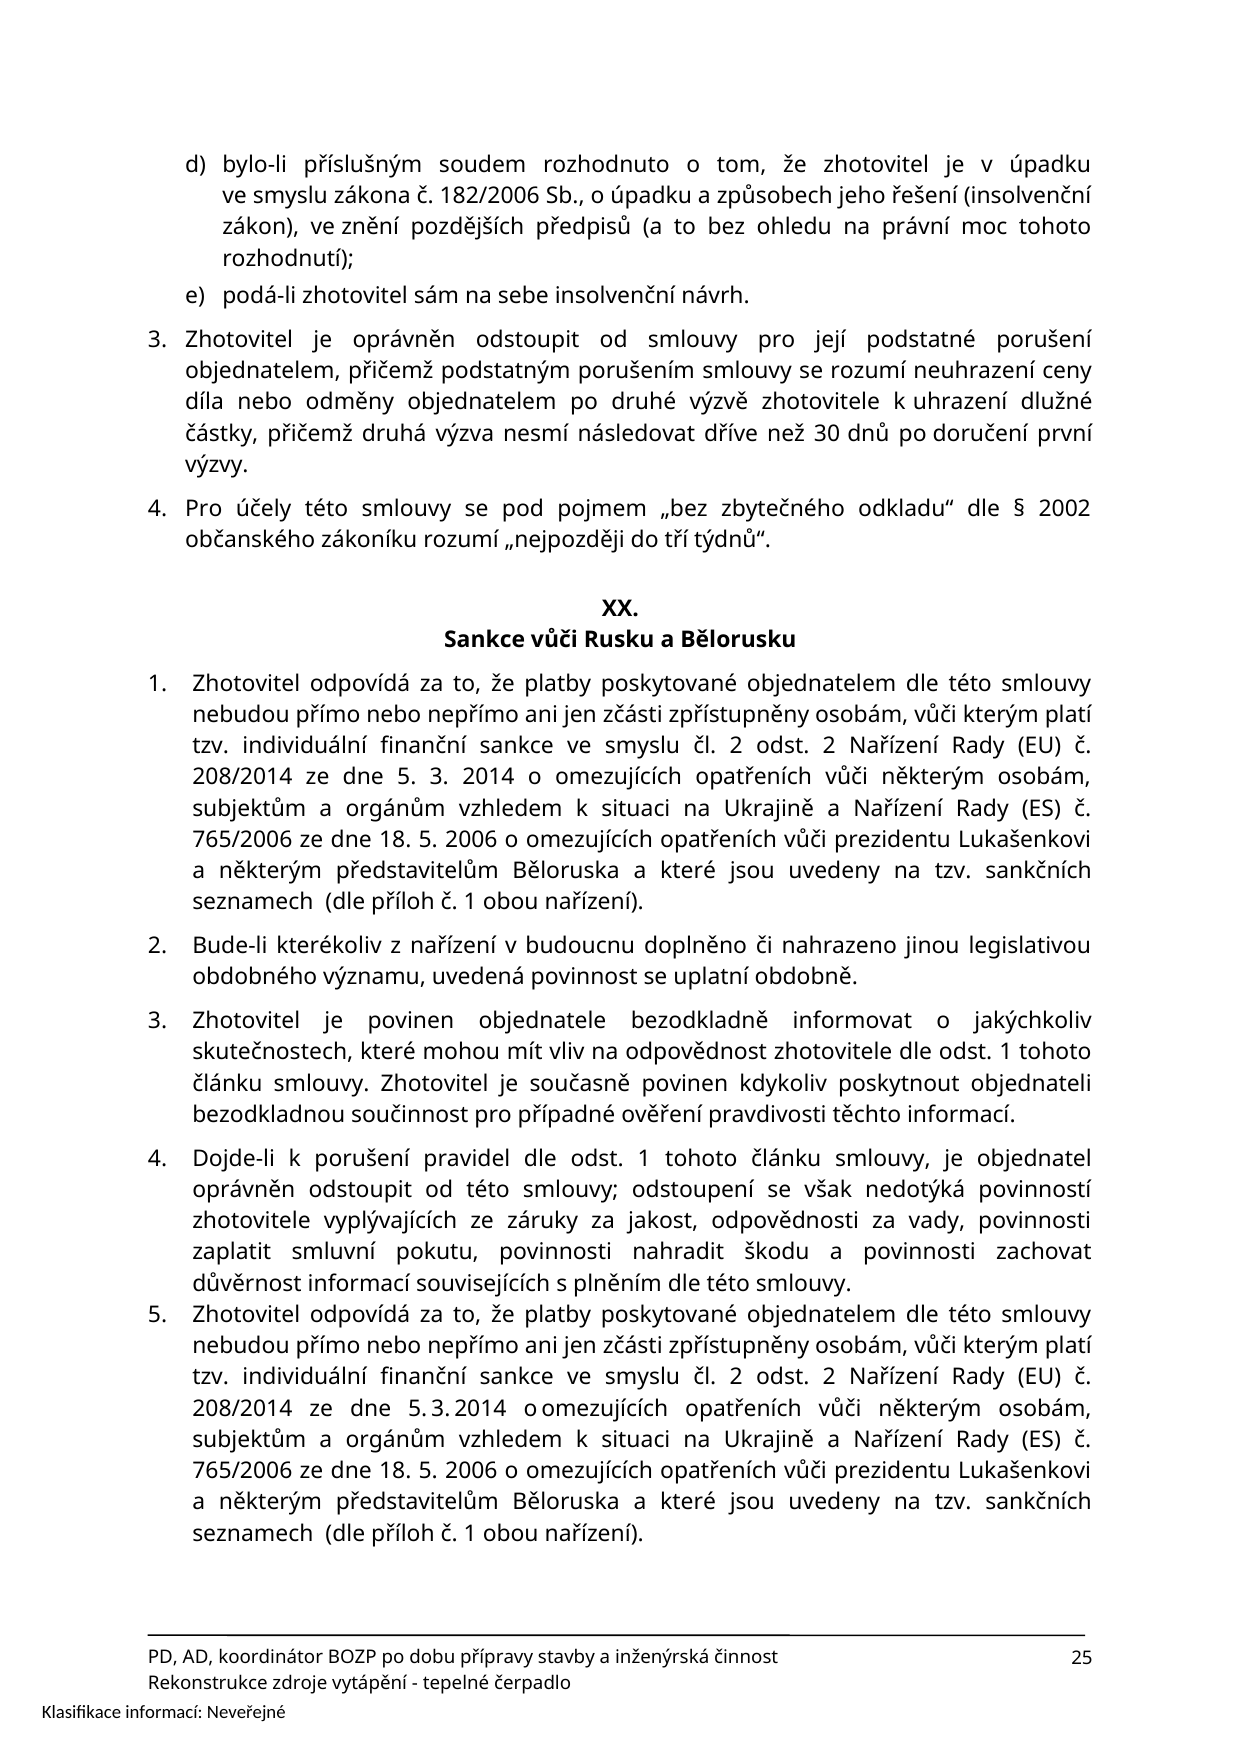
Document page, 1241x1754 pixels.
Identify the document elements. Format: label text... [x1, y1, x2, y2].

text XX. Sankce vůči Rusku a Bělorusku [148, 591, 1092, 654]
list Bude-li kterékoliv z nařízení v budoucnu doplněno či nahrazeno jinou legislativou obdobného významu, uvedená povinnost se uplatní obdobně. [148, 929, 1092, 991]
list Zhotovitel odpovídá za to, že platby poskytované objednatelem dle této smlouvy nebudou přímo nebo nepřímo ani jen zčásti zpřístupněny osobám, vůči kterým platí tzv. individuální finanční sankce ve smyslu čl. 2 odst. 2 Nařízení Rady (EU) č. 208/2014 ze dne 5. 3. 2014 o omezujících opatřeních vůči některým osobám, subjektům a orgánům vzhledem k situaci na Ukrajině a Nařízení Rady (ES) č. 765/2006 ze dne 18. 5. 2006 o omezujících opatřeních vůči prezidentu Lukašenkovi a některým představitelům Běloruska a které jsou uvedeny na tzv. sankčních seznamech (dle příloh č. 1 obou nařízení). [148, 666, 1092, 916]
list Zhotovitel je oprávněn odstoupit od smlouvy pro její podstatné porušení objednatelem, přičemž podstatným porušením smlouvy se rozumí neuhrazení ceny díla nebo odměny objednatelem po druhé výzvě zhotovitele k uhrazení dlužné částky, přičemž druhá výzva nesmí následovat dříve než 30 dnů po doručení první výzvy. [148, 323, 1092, 479]
list podá-li zhotovitel sám na sebe insolvenční návrh. [185, 279, 1092, 310]
list Dojde-li k porušení pravidel dle odst. 1 tohoto článku smlouvy, je objednatel oprávněn odstoupit od této smlouvy; odstoupení se však nedotýká povinností zhotovitele vyplývajících ze záruky za jakost, odpovědnosti za vady, povinnosti zaplatit smluvní pokutu, povinnosti nahradit škodu a povinnosti zachovat důvěrnost informací souvisejících s plněním dle této smlouvy. [148, 1141, 1092, 1298]
text bylo-li příslušným soudem rozhodnuto o tom, že zhotovitel je v úpadku ve smyslu zákona č. 182/2006 Sb., o úpadku a způsobech jeho řešení (insolvenční zákon), ve znění pozdějších předpisů (a to bez ohledu na právní moc tohoto rozhodnutí); [185, 148, 1092, 273]
list Pro účely této smlouvy se pod pojmem „bez zbytečného odkladu“ dle § 2002 občanského zákoníku rozumí „nejpozději do tří týdnů“. [148, 491, 1092, 554]
list Zhotovitel odpovídá za to, že platby poskytované objednatelem dle této smlouvy nebudou přímo nebo nepřímo ani jen zčásti zpřístupněny osobám, vůči kterým platí tzv. individuální finanční sankce ve smyslu čl. 2 odst. 2 Nařízení Rady (EU) č. 208/2014 ze dne 5. 3. 2014 o omezujících opatřeních vůči některým osobám, subjektům a orgánům vzhledem k situaci na Ukrajině a Nařízení Rady (ES) č. 765/2006 ze dne 18. 5. 2006 o omezujících opatřeních vůči prezidentu Lukašenkovi a některým představitelům Běloruska a které jsou uvedeny na tzv. sankčních seznamech (dle příloh č. 1 obou nařízení). [148, 1298, 1092, 1548]
list Zhotovitel je povinen objednatele bezodkladně informovat o jakýchkoliv skutečnostech, které mohou mít vliv na odpovědnost zhotovitele dle odst. 1 tohoto článku smlouvy. Zhotovitel je současně povinen kdykoliv poskytnout objednateli bezodkladnou součinnost pro případné ověření pravdivosti těchto informací. [148, 1004, 1092, 1129]
